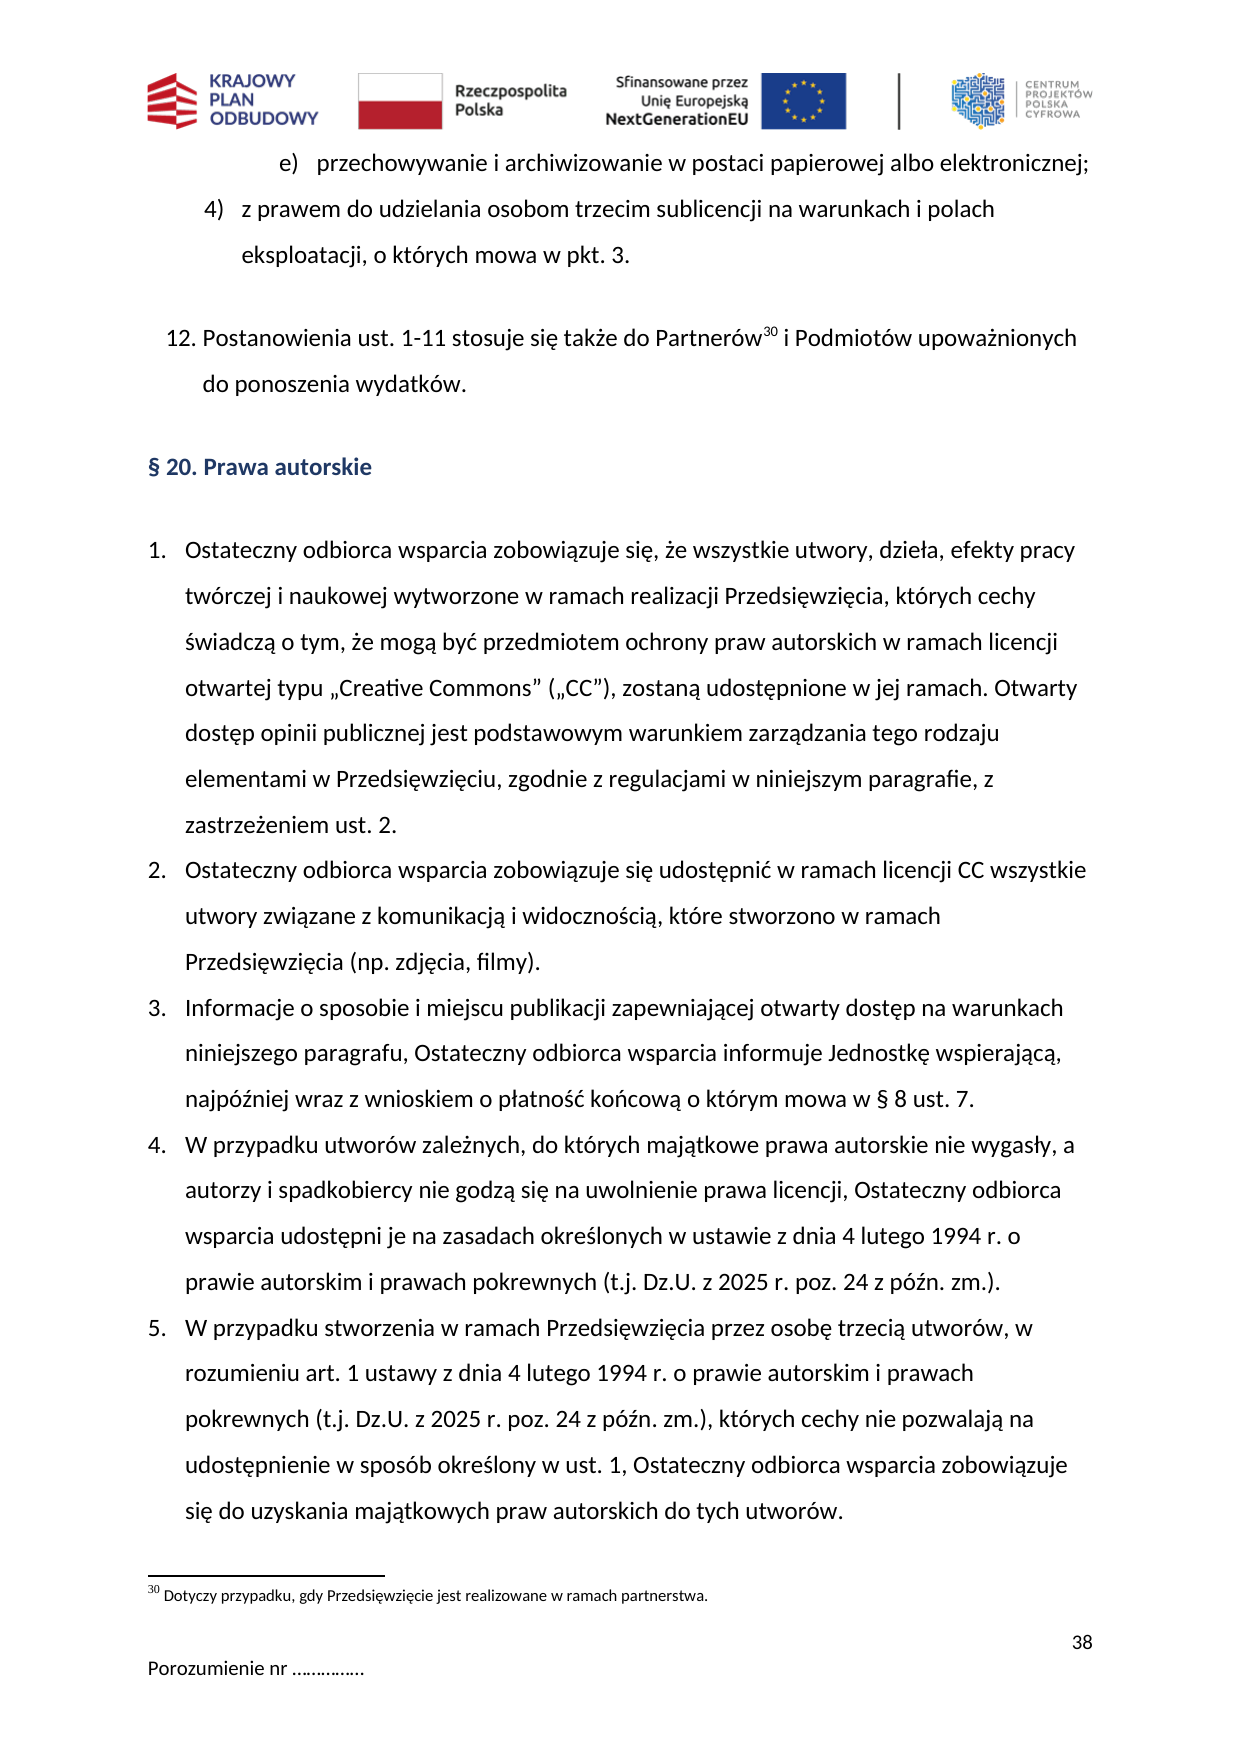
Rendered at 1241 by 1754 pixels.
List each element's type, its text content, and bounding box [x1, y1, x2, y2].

list z prawem do udzielania osobom trzecim sublicencji na warunkach i polach eksploatacji, o których mowa w pkt. 3. [204, 193, 1093, 269]
list Postanowienia ust. 1-11 stosuje się także do Partnerów i Podmiotów upoważnionych do ponoszenia wydatków. [165, 322, 1093, 398]
list Ostateczny odbiorca wsparcia zobowiązuje się, że wszystkie utwory, dzieła, efekty pracy twórczej i naukowej wytworzone w ramach realizacji Przedsięwzięcia, których cechy świadczą o tym, że mogą być przedmiotem ochrony praw autorskich w ramach licencji otwartej typu „Creative Commons” („CC”), zostaną udostępnione w jej ramach. Otwarty dostęp opinii publicznej jest podstawowym warunkiem zarządzania tego rodzaju elementami w Przedsięwzięciu, zgodnie z regulacjami w niniejszym paragrafie, z zastrzeżeniem ust. 2. [148, 534, 1093, 839]
picture [147, 73, 1093, 130]
list W przypadku utworów zależnych, do których majątkowe prawa autorskie nie wygasły, a autorzy i spadkobiercy nie godzą się na uwolnienie prawa licencji, Ostateczny odbiorca wsparcia udostępni je na zasadach określonych w ustawie z dnia 4 lutego 1994 r. o prawie autorskim i prawach pokrewnych (t.j. Dz.U. z 2025 r. poz. 24 z późn. zm.). [148, 1129, 1093, 1297]
list Informacje o sposobie i miejscu publikacji zapewniającej otwarty dostęp na warunkach niniejszego paragrafu, Ostateczny odbiorca wsparcia informuje Jednostkę wspierającą, najpóźniej wraz z wnioskiem o płatność końcową o którym mowa w § 8 ust. 7. [148, 992, 1093, 1114]
subtitle § 20. Prawa autorskie [148, 451, 1093, 482]
list przechowywanie i archiwizowanie w postaci papierowej albo elektronicznej; [279, 148, 1093, 178]
list Ostateczny odbiorca wsparcia zobowiązuje się udostępnić w ramach licencji CC wszystkie utwory związane z komunikacją i widocznością, które stworzono w ramach Przedsięwzięcia (np. zdjęcia, filmy). [148, 854, 1093, 977]
list W przypadku stworzenia w ramach Przedsięwzięcia przez osobę trzecią utworów, w rozumieniu art. 1 ustawy z dnia 4 lutego 1994 r. o prawie autorskim i prawach pokrewnych (t.j. Dz.U. z 2025 r. poz. 24 z późn. zm.), których cechy nie pozwalają na udostępnienie w sposób określony w ust. 1, Ostateczny odbiorca wsparcia zobowiązuje się do uzyskania majątkowych praw autorskich do tych utworów. [148, 1312, 1093, 1525]
